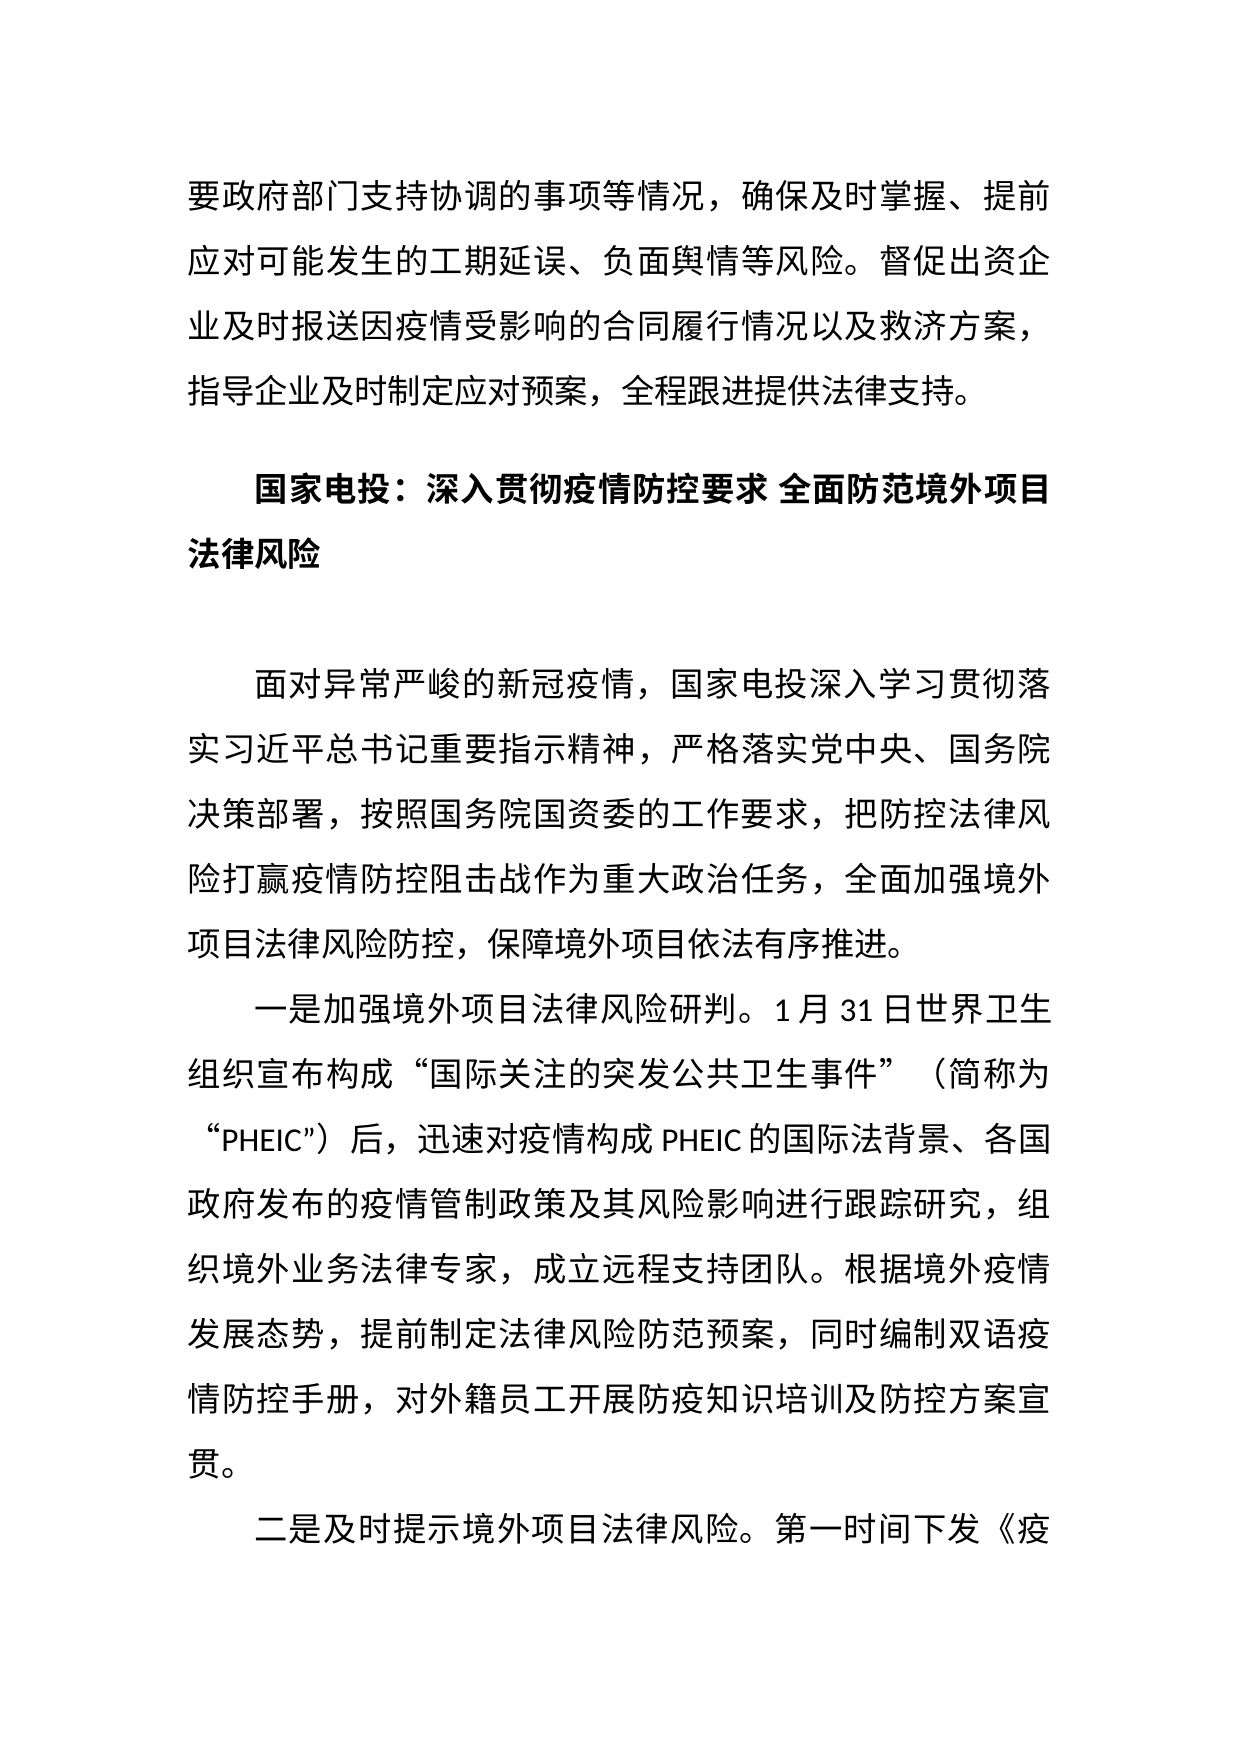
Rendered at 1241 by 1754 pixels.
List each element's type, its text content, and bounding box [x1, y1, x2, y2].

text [187, 162, 1053, 422]
text 一是加强境外项目法律风险研判。1月31日世界卫生组织宣布构成“国际关注的突发公共卫生事件”（简称为“PHEIC”）后，迅速对疫情构成PHEIC的国际法背景、各国政府发布的疫情管制政策及其风险影响进行跟踪研究，组织境外业务法律专家，成立远程支持团队。根据境外疫情发展态势，提前制定法律风险防范预案，同时编制双语疫情防控手册，对外籍员工开展防疫知识培训及防控方案宣贯。 [187, 974, 1053, 1494]
text 面对异常严峻的新冠疫情，国家电投深入学习贯彻落实习近平总书记重要指示精神，严格落实党中央、国务院决策部署，按照国务院国资委的工作要求，把防控法律风险打赢疫情防控阻击战作为重大政治任务，全面加强境外项目法律风险防控，保障境外项目依法有序推进。 [187, 649, 1053, 974]
text 国家电投：深入贯彻疫情防控要求 全面防范境外项目法律风险 [187, 454, 1053, 584]
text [187, 1494, 1053, 1559]
